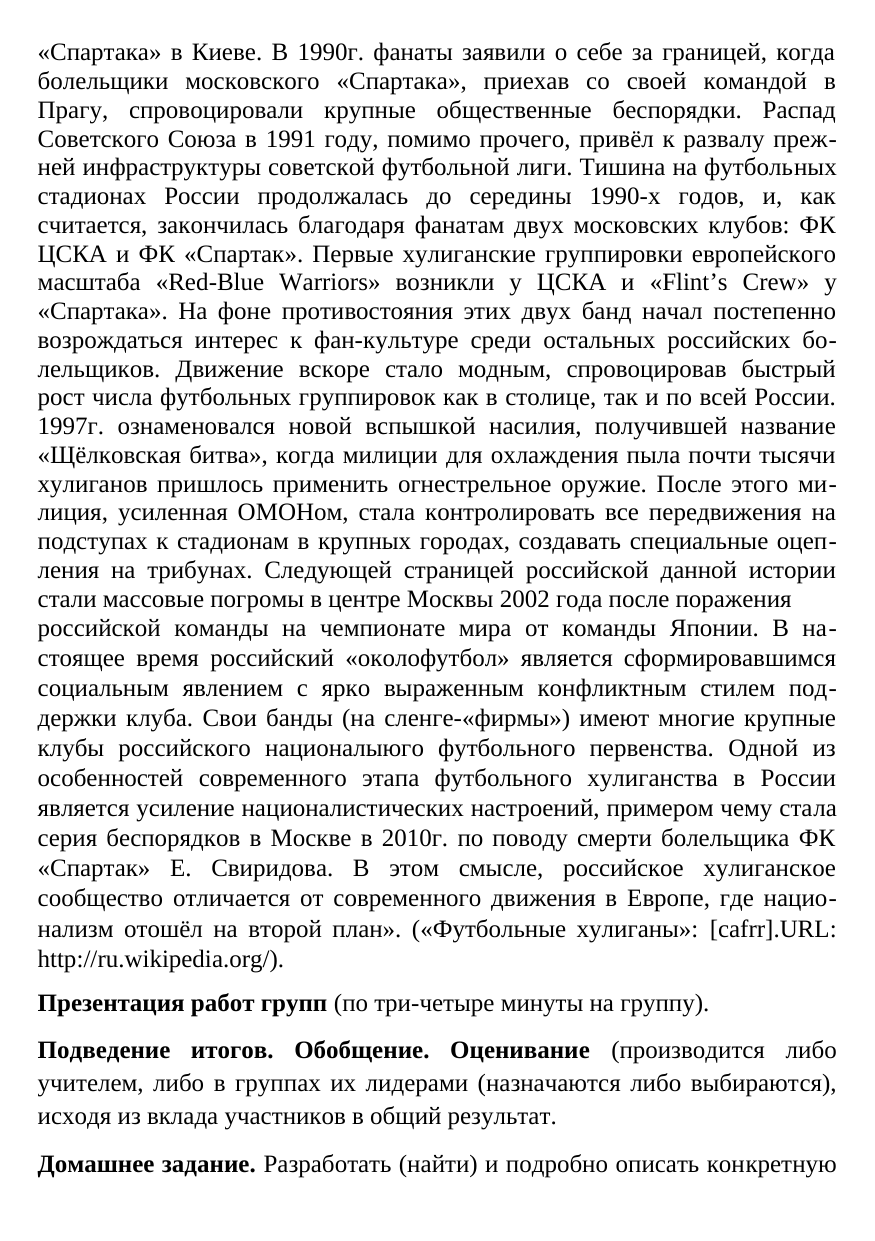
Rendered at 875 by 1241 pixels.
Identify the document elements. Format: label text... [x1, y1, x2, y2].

text российской команды на чемпионате мира от команды Японии. В настоящее время российский «околофутбол» является сформировавшимся социальным явлением с ярко выраженным конфликтным стилем поддержки клуба. Свои банды (на сленге-«фирмы») имеют многие крупные клубы российского националыюго футбольного первенства. Одной из особенностей современного этапа футбольного хулиганства в России является усиление националистических настроений, примером чему стала серия беспорядков в Москве в 2010г. по поводу смерти болельщика ФК «Спартак» Е. Свиридова. В этом смысле, российское хулиганское сообщество отличается от современного движения в Европе, где национализм отошёл на второй план». («Футбольные хулиганы»: [cafrr].URL: http://ru.wikipedia.org/). [37, 613, 837, 972]
text Подведение итогов. Обобщение. Оценивание (производится либо учителем, либо в группах их лидерами (назначаются либо выбираются), исходя из вклада участников в общий результат. [37, 1035, 837, 1130]
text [37, 37, 837, 612]
text Презентация работ групп (по три-четыре минуты на группу). [37, 988, 837, 1017]
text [37, 1149, 837, 1178]
